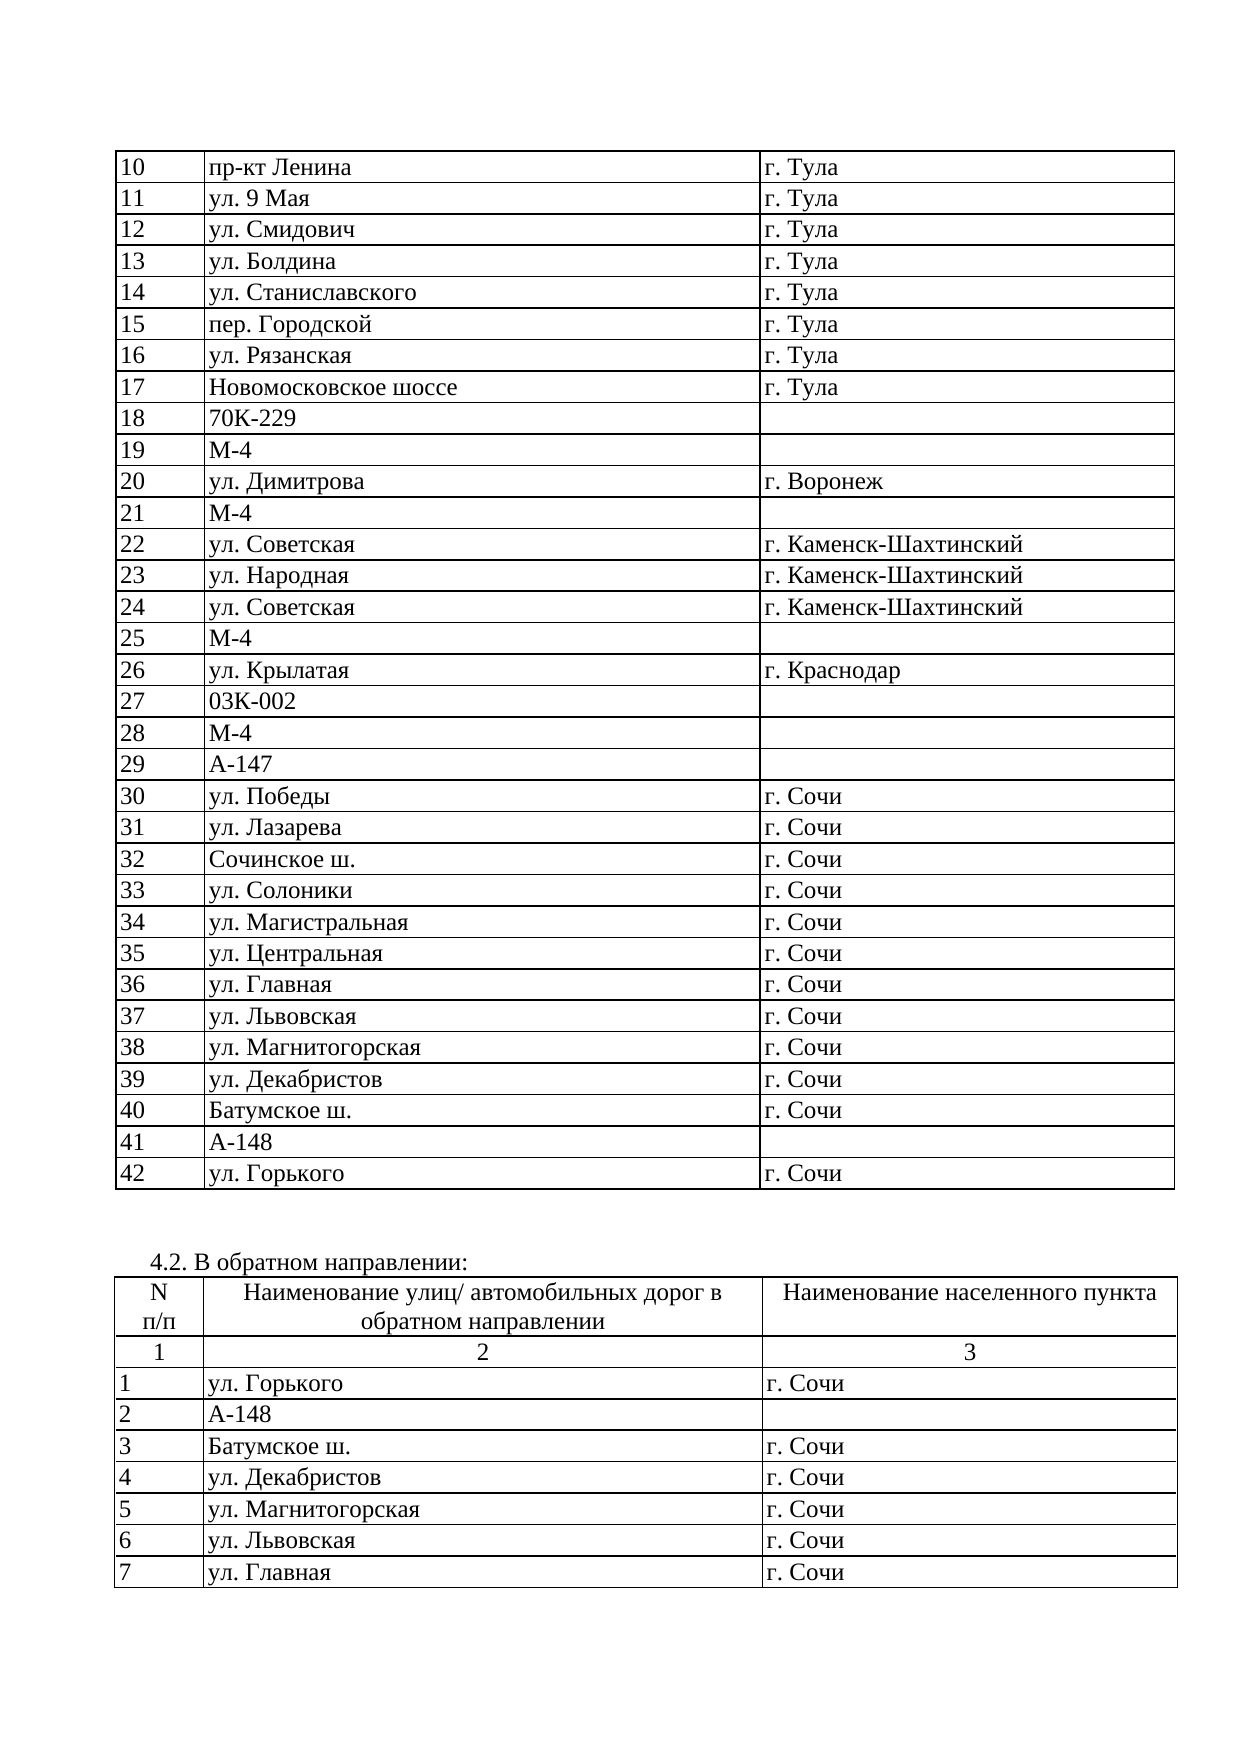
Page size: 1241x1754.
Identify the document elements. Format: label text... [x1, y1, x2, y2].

table_cell 12 [117, 215, 204, 244]
table_cell ул. Главная [204, 1557, 762, 1587]
table_cell ул. Димитрова [205, 466, 759, 496]
table_cell А-147 [205, 749, 759, 779]
table_cell г. Тула [761, 309, 1174, 339]
table_cell г. Сочи [763, 1366, 1177, 1398]
table_cell 1 [115, 1336, 203, 1366]
table_cell г. Тула [761, 246, 1174, 276]
table_cell 25 [117, 623, 204, 653]
table_cell г. Краснодар [761, 655, 1174, 685]
table_cell М-4 [205, 718, 759, 748]
table_cell 17 [117, 372, 204, 402]
table_cell [761, 686, 1174, 716]
table_cell ул. Советская [205, 592, 759, 622]
table_cell [761, 749, 1174, 779]
table_cell 23 [117, 561, 204, 590]
table_cell Батумское ш. [204, 1431, 762, 1461]
table_cell г. Тула [761, 215, 1174, 244]
table_cell пр-кт Ленина [205, 152, 759, 181]
table_cell [761, 435, 1174, 464]
table_cell г. Сочи [761, 875, 1174, 905]
table_cell 21 [117, 498, 204, 527]
table_cell Батумское ш. [205, 1095, 759, 1125]
table_cell М-4 [205, 623, 759, 653]
table_cell 37 [117, 1001, 204, 1031]
table_cell г. Сочи [761, 812, 1174, 842]
table_cell 70К-229 [205, 403, 759, 433]
table_cell 30 [117, 781, 204, 811]
table_cell 41 [117, 1127, 204, 1157]
table_cell А-148 [204, 1400, 762, 1429]
table_cell 6 [115, 1525, 203, 1555]
table_cell ул. Советская [205, 529, 759, 559]
table_cell г. Тула [761, 372, 1174, 402]
table_cell ул. Горького [204, 1368, 762, 1398]
table_cell ул. Центральная [205, 938, 759, 968]
table_cell 13 [117, 246, 204, 276]
table_cell 20 [117, 466, 204, 496]
table_cell 3 [763, 1335, 1177, 1366]
table_cell 36 [117, 970, 204, 999]
table_cell г. Сочи [761, 970, 1174, 999]
table_cell 33 [117, 875, 204, 905]
table_cell ул. Болдина [205, 246, 759, 276]
table_cell ул. Рязанская [205, 340, 759, 370]
table_cell г. Каменск-Шахтинский [761, 592, 1174, 622]
table_cell 14 [117, 277, 204, 307]
table_cell 4 [115, 1462, 203, 1492]
table_cell 7 [115, 1556, 203, 1587]
table_cell 38 [117, 1032, 204, 1062]
table_cell 11 [117, 183, 204, 213]
table_cell 39 [117, 1064, 204, 1094]
table_cell ул. Лазарева [205, 812, 759, 842]
table_cell [761, 718, 1174, 748]
table_cell ул. Горького [205, 1158, 759, 1188]
table_cell 16 [117, 340, 204, 370]
table_cell 1 [115, 1368, 203, 1398]
table_cell А-148 [205, 1127, 759, 1157]
table_cell пер. Городской [205, 309, 759, 339]
table_cell 34 [117, 907, 204, 936]
table_cell ул. Магнитогорская [205, 1032, 759, 1062]
table_cell [761, 403, 1174, 433]
table_cell 29 [117, 749, 204, 779]
table_cell г. Сочи [761, 1095, 1174, 1125]
table_cell г. Тула [761, 152, 1174, 181]
table_cell [763, 1398, 1177, 1429]
table_cell [761, 623, 1174, 653]
table_cell ул. Львовская [204, 1525, 762, 1555]
table_cell 10 [117, 152, 204, 181]
table_cell г. Сочи [761, 938, 1174, 968]
table_cell г. Сочи [761, 1001, 1174, 1031]
table_cell 19 [117, 435, 204, 464]
table_cell ул. Станиславского [205, 277, 759, 307]
table_cell 18 [117, 403, 204, 433]
table_cell 3 [115, 1430, 203, 1461]
table_cell 24 [117, 592, 204, 622]
table_cell ул. Декабристов [205, 1064, 759, 1094]
table_cell г. Каменск-Шахтинский [761, 561, 1174, 590]
table_cell г. Сочи [763, 1429, 1177, 1461]
table_cell г. Тула [761, 277, 1174, 307]
table_cell г. Тула [761, 183, 1174, 213]
table_cell ул. Крылатая [205, 655, 759, 685]
table_header Наименование населенного пункта [763, 1278, 1177, 1335]
table_cell 26 [117, 655, 204, 685]
table_cell 03К-002 [205, 686, 759, 716]
table_cell г. Сочи [763, 1492, 1177, 1524]
table_cell ул. Победы [205, 781, 759, 811]
table_cell ул. Главная [205, 970, 759, 999]
table_cell 27 [117, 686, 204, 716]
table_cell ул. Магнитогорская [204, 1494, 762, 1524]
table_cell Новомосковское шоссе [205, 372, 759, 402]
table_cell г. Сочи [761, 907, 1174, 936]
table_cell г. Сочи [761, 781, 1174, 811]
table_cell г. Воронеж [761, 466, 1174, 496]
table_cell г. Тула [761, 340, 1174, 370]
table_cell 2 [115, 1399, 203, 1429]
table_cell 40 [117, 1095, 204, 1125]
text 4.2. В обратном направлении: [150, 1247, 1090, 1276]
table_cell 15 [117, 309, 204, 339]
table_cell [761, 1127, 1174, 1157]
table_cell ул. 9 Мая [205, 183, 759, 213]
table_cell 35 [117, 938, 204, 968]
table_cell 42 [117, 1158, 204, 1188]
table_cell г. Сочи [761, 844, 1174, 873]
table_cell ул. Львовская [205, 1001, 759, 1031]
table_cell ул. Народная [205, 561, 759, 590]
table_header N п/п [115, 1278, 203, 1335]
table_cell г. Сочи [763, 1461, 1177, 1492]
table_cell г. Сочи [761, 1032, 1174, 1062]
table_cell 31 [117, 812, 204, 842]
table_cell 28 [117, 718, 204, 748]
table_header Наименование улиц/ автомобильных дорог в обратном направлении [204, 1278, 762, 1335]
table_cell М-4 [205, 435, 759, 464]
table_cell ул. Солоники [205, 875, 759, 905]
table_cell г. Сочи [761, 1064, 1174, 1094]
table_cell ул. Магистральная [205, 907, 759, 936]
table_cell ул. Декабристов [204, 1462, 762, 1492]
table_cell 2 [204, 1337, 762, 1366]
table_cell г. Каменск-Шахтинский [761, 529, 1174, 559]
table_cell г. Сочи [763, 1555, 1177, 1587]
table_cell [761, 498, 1174, 527]
table_cell г. Сочи [763, 1524, 1177, 1555]
table_cell 32 [117, 844, 204, 873]
table_cell 5 [115, 1493, 203, 1524]
table_cell г. Сочи [761, 1158, 1174, 1188]
table_cell Сочинское ш. [205, 844, 759, 873]
table_cell ул. Смидович [205, 215, 759, 244]
table_cell М-4 [205, 498, 759, 527]
table_cell 22 [117, 529, 204, 559]
